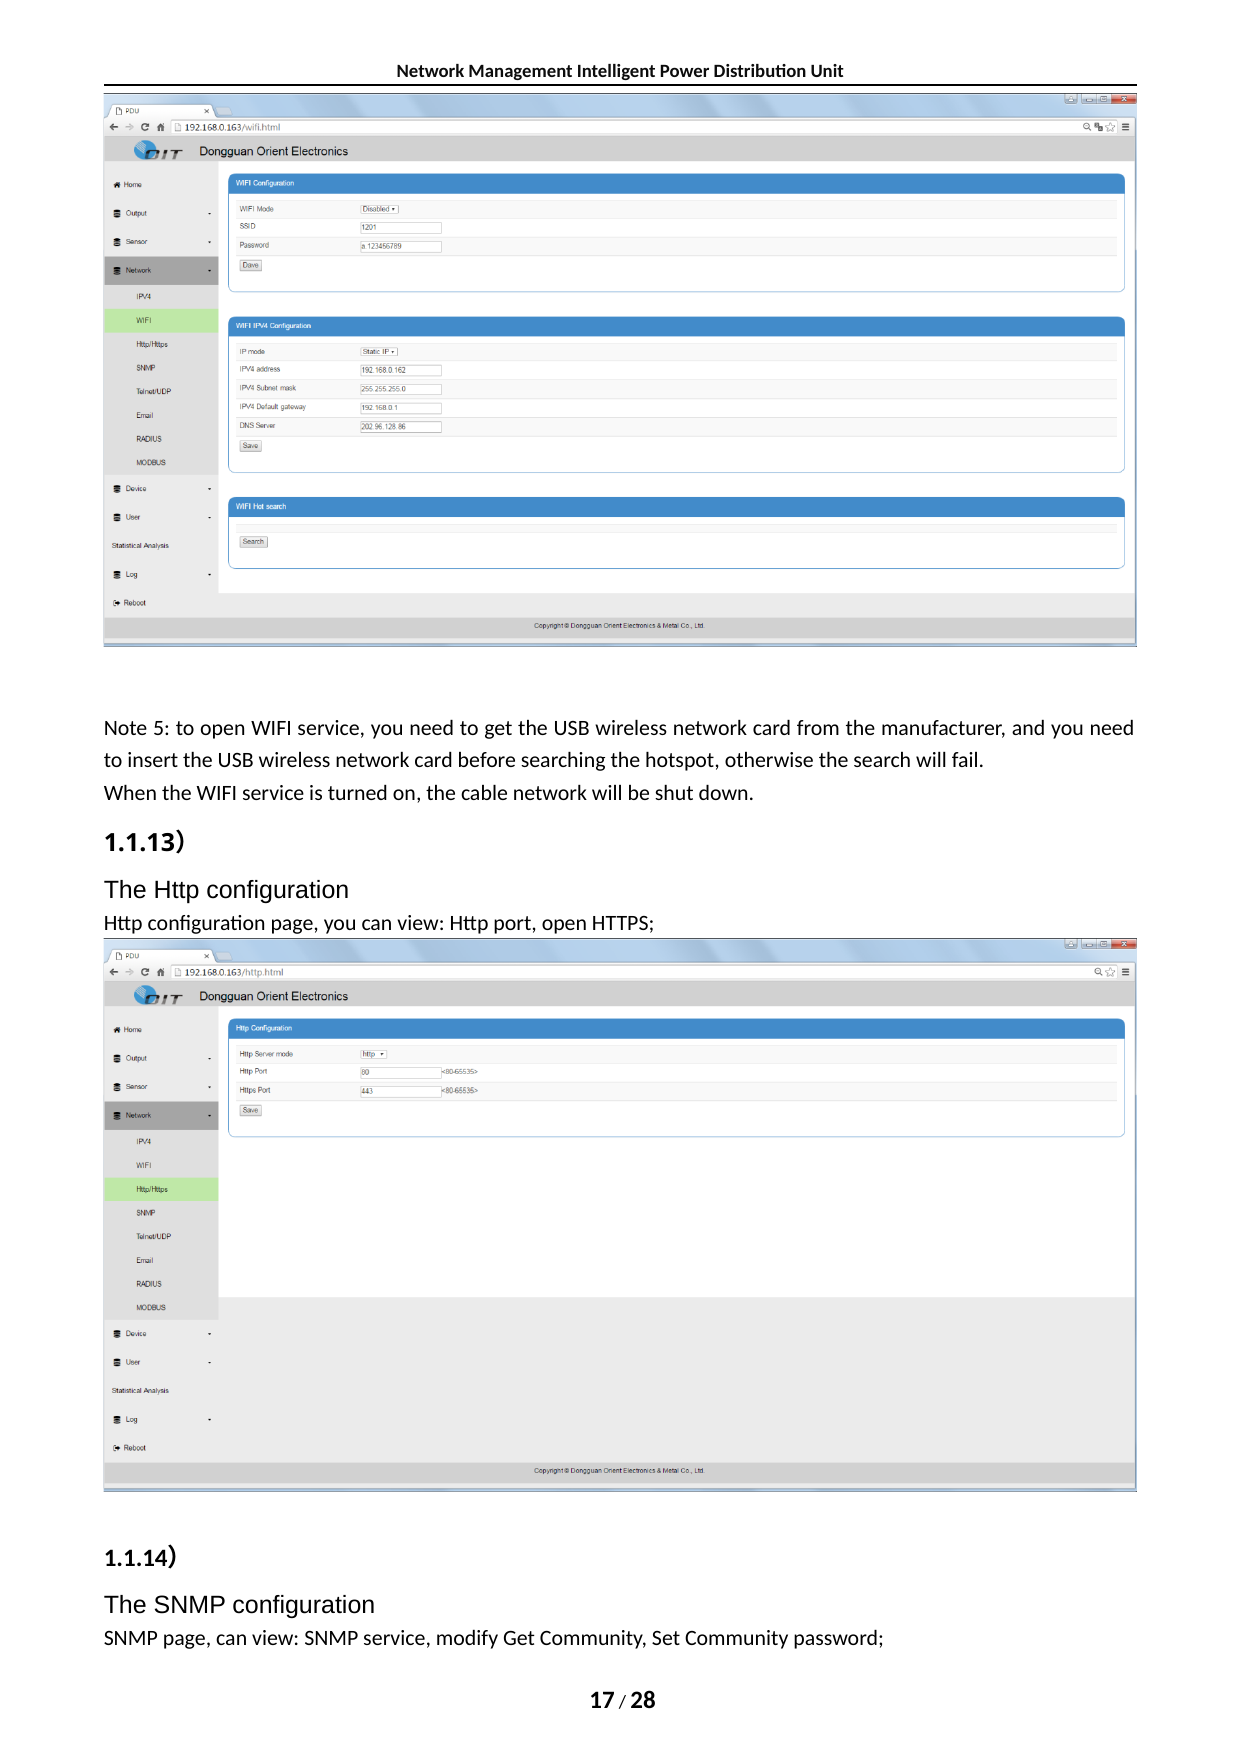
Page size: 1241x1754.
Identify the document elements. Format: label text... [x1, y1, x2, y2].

text 1.1.13） [103, 808, 1137, 873]
text Http configuration page, you can view: Http port, open HTTPS; [103, 906, 1137, 938]
text SNMP page, can view: SNMP service, modify Get Community, Set Community password; [103, 1621, 1137, 1653]
text The Http configuration [103, 873, 1137, 906]
text 1.1.14） [103, 1523, 1137, 1588]
picture [103, 93, 1137, 647]
text The SNMP configuration [103, 1588, 1137, 1621]
text When the WIFI service is turned on, the cable network will be shut down. [103, 776, 1137, 808]
picture [103, 938, 1137, 1492]
text Note 5: to open WIFI service, you need to get the USB wireless network card from the manufacturer, and you need to insert the USB wireless network card before searching the hotspot, otherwise the search will fail. [103, 711, 1137, 776]
